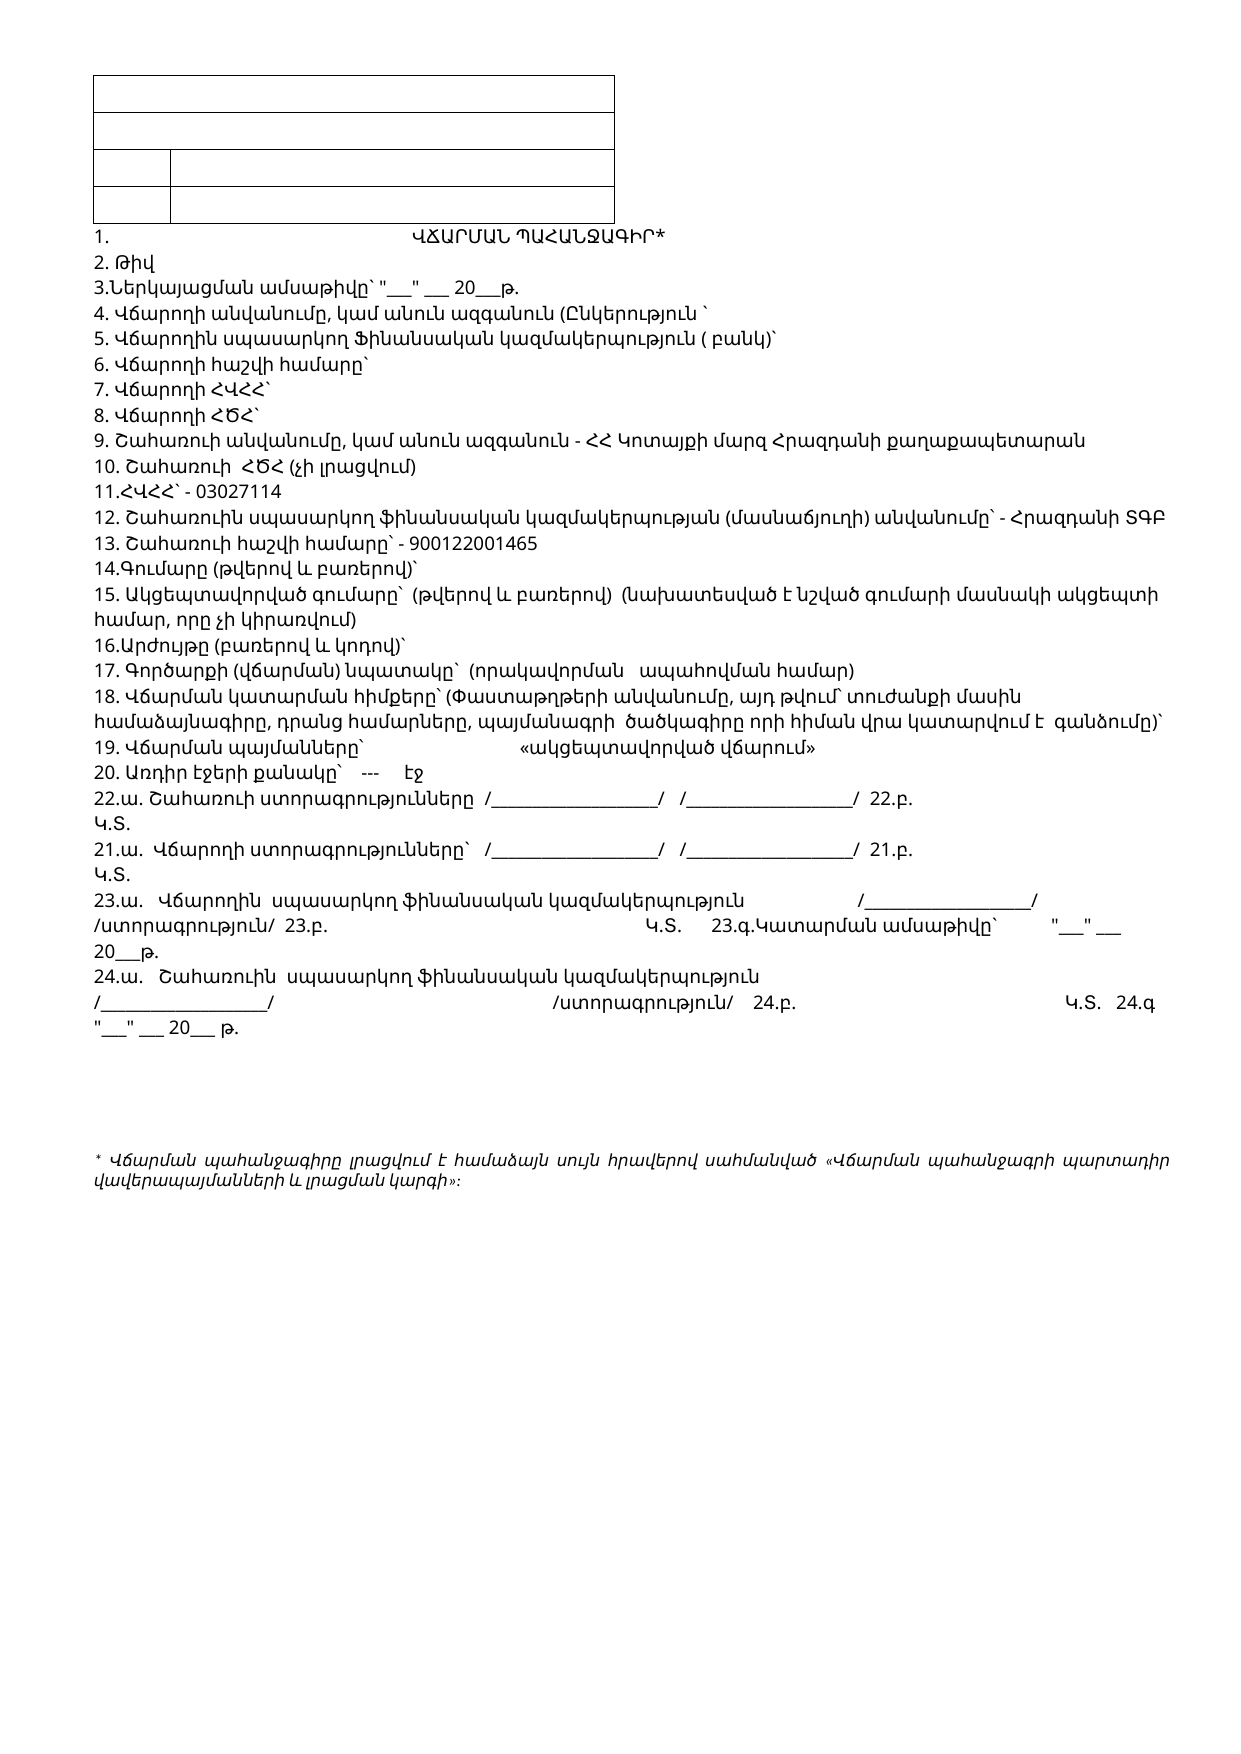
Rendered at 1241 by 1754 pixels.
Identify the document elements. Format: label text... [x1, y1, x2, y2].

text * Վճարման պահանջագիրը լրացվում է համաձայն սույն հրավերով սահմանված «Վճարման պահանջագրի պարտադիր վավերապայմանների և լրացման կարգի»: [94, 1150, 1171, 1191]
